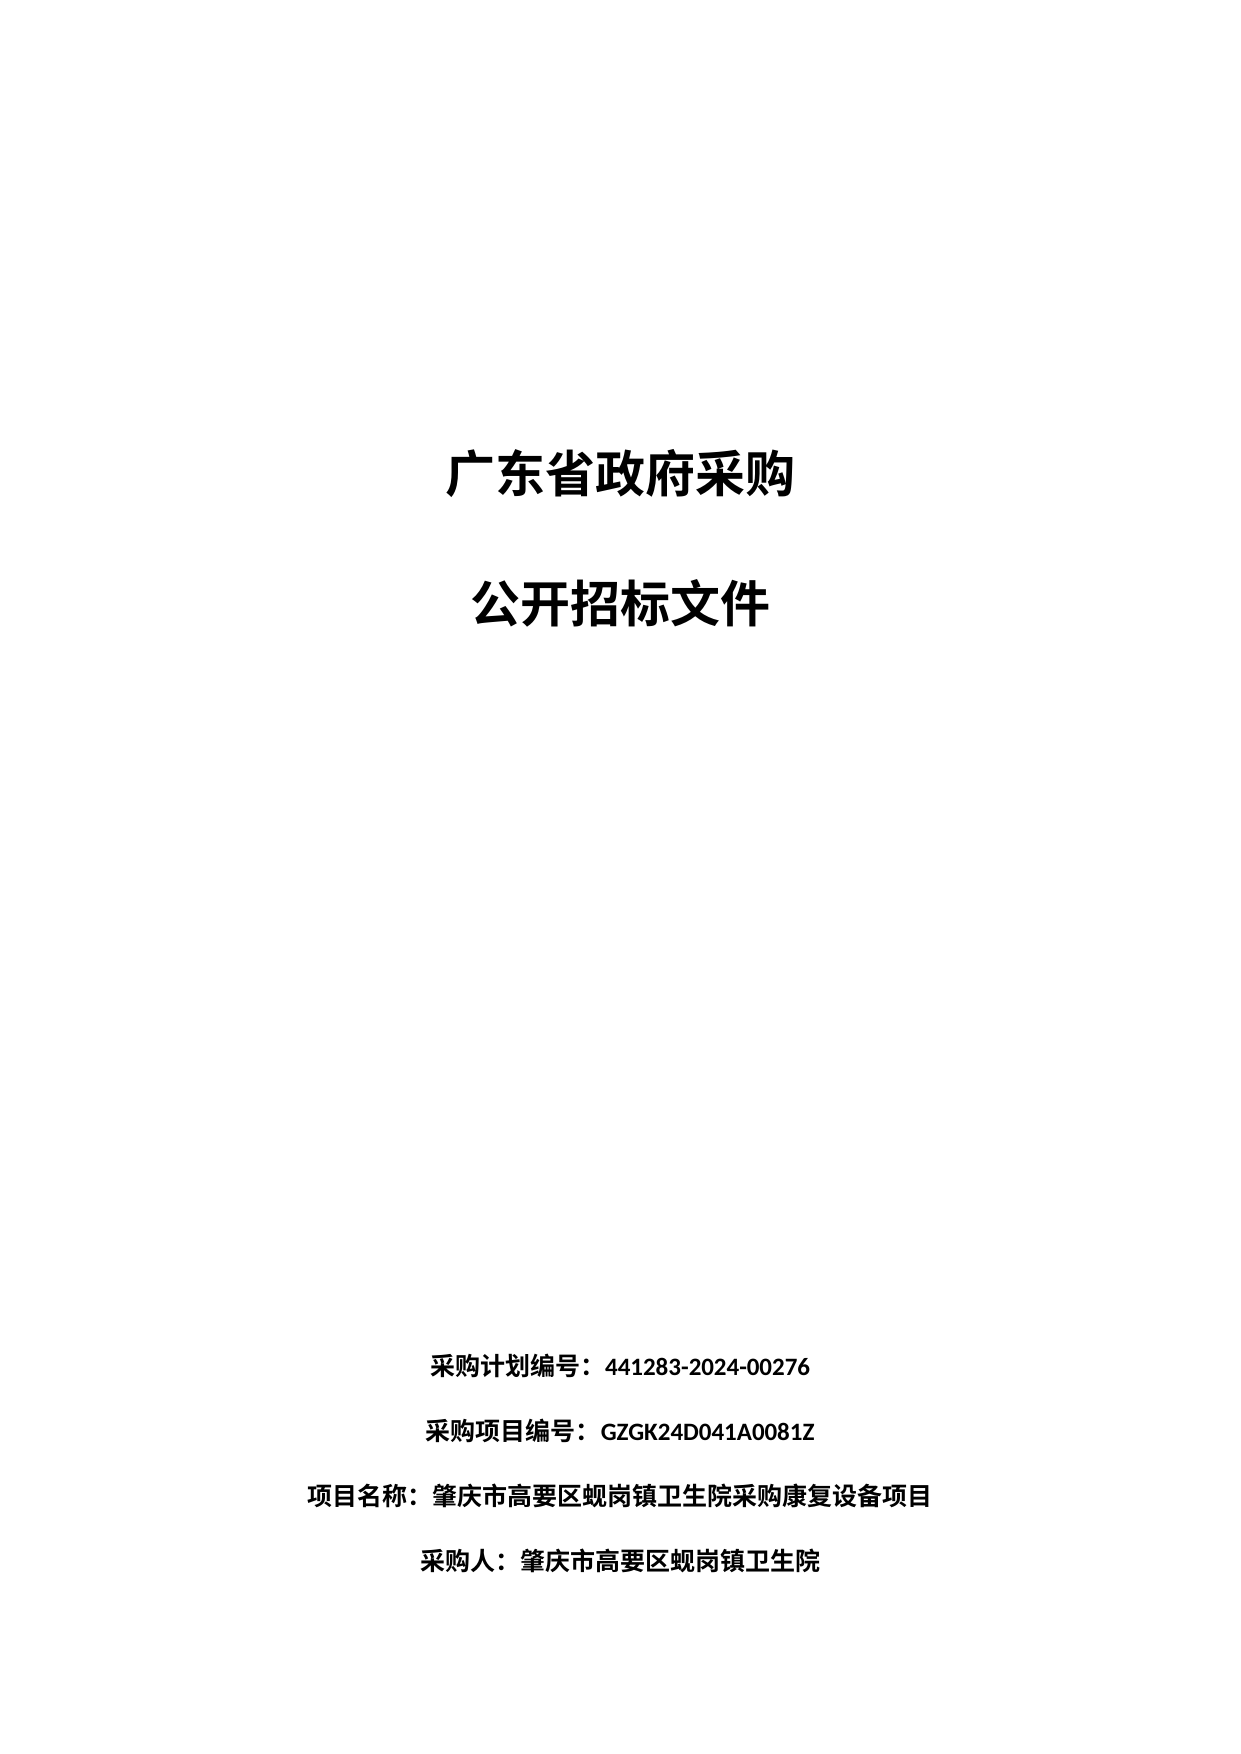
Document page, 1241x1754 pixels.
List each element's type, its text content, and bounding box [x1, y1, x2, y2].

text 项目名称：肇庆市高要区蚬岗镇卫生院采购康复设备项目 [187, 1462, 1053, 1527]
text 公开招标文件 [187, 552, 1053, 1332]
text 采购计划编号：441283-2024-00276 [187, 1332, 1053, 1397]
text 广东省政府采购 [187, 422, 1053, 519]
text 采购项目编号：GZGK24D041A0081Z [187, 1397, 1053, 1462]
text 采购人：肇庆市高要区蚬岗镇卫生院 [187, 1527, 1053, 1592]
